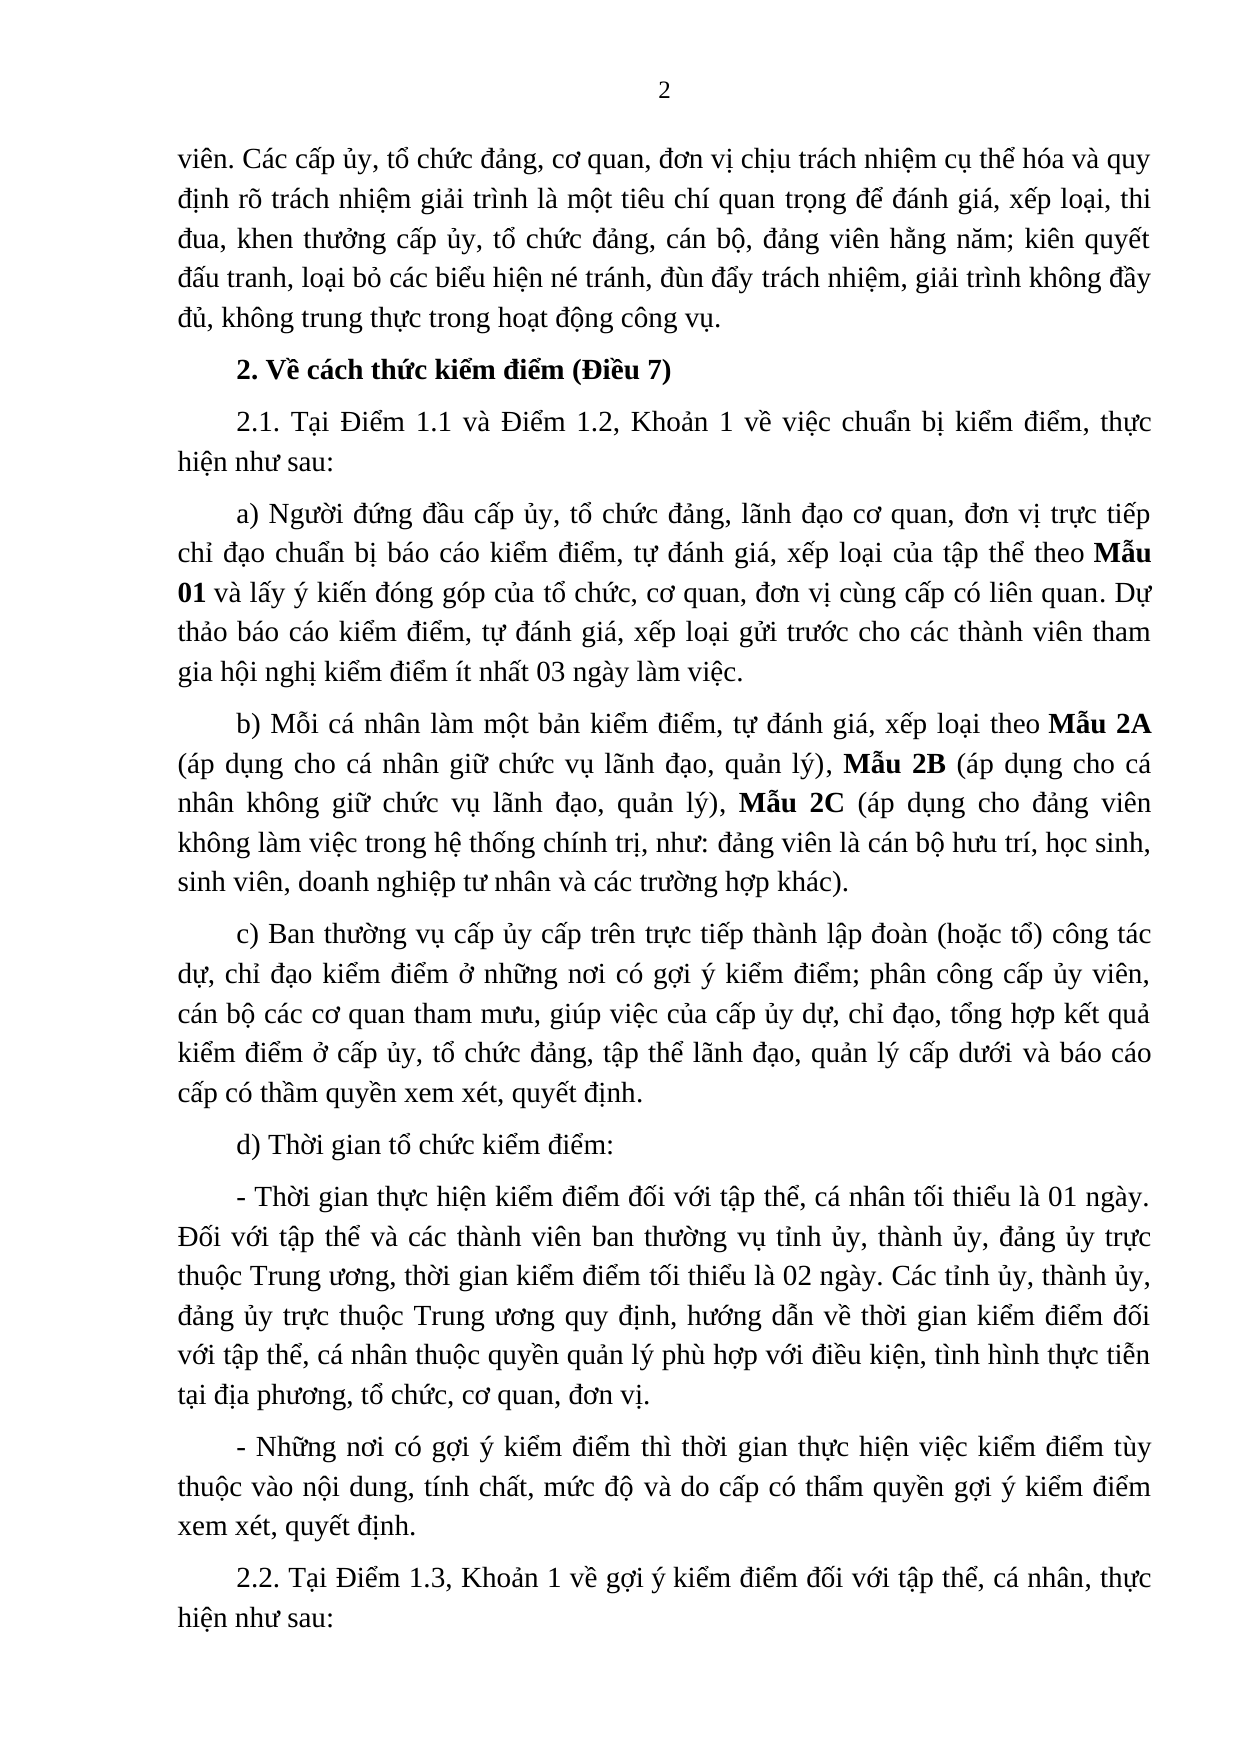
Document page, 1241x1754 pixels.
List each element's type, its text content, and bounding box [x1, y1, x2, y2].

text a) Người đứng đầu cấp ủy, tổ chức đảng, lãnh đạo cơ quan, đơn vị trực tiếp chỉ đạo chuẩn bị báo cáo kiểm điểm, tự đánh giá, xếp loại của tập thể theo Mẫu 01 và lấy ý kiến đóng góp của tổ chức, cơ quan, đơn vị cùng cấp có liên quan. Dự thảo báo cáo kiểm điểm, tự đánh giá, xếp loại gửi trước cho các thành viên tham gia hội nghị kiểm điểm ít nhất 03 ngày làm việc. [177, 491, 1152, 689]
text 2.2. Tại Điểm 1.3, Khoản 1 về gợi ý kiểm điểm đối với tập thể, cá nhân, thực hiện như sau: [177, 1556, 1152, 1635]
text c) Ban thường vụ cấp ủy cấp trên trực tiếp thành lập đoàn (hoặc tổ) công tác dự, chỉ đạo kiểm điểm ở những nơi có gợi ý kiểm điểm; phân công cấp ủy viên, cán bộ các cơ quan tham mưu, giúp việc của cấp ủy dự, chỉ đạo, tổng hợp kết quả kiểm điểm ở cấp ủy, tổ chức đảng, tập thể lãnh đạo, quản lý cấp dưới và báo cáo cấp có thầm quyền xem xét, quyết định. [177, 912, 1152, 1110]
text 2. Về cách thức kiểm điểm (Điều 7) [177, 348, 1152, 387]
text - Những nơi có gợi ý kiểm điểm thì thời gian thực hiện việc kiểm điểm tùy thuộc vào nội dung, tính chất, mức độ và do cấp có thẩm quyền gợi ý kiểm điểm xem xét, quyết định. [177, 1425, 1152, 1543]
text b) Mỗi cá nhân làm một bản kiểm điểm, tự đánh giá, xếp loại theo Mẫu 2A (áp dụng cho cá nhân giữ chức vụ lãnh đạo, quản lý), Mẫu 2B (áp dụng cho cá nhân không giữ chức vụ lãnh đạo, quản lý), Mẫu 2C (áp dụng cho đảng viên không làm việc trong hệ thống chính trị, như: đảng viên là cán bộ hưu trí, học sinh, sinh viên, doanh nghiệp tư nhân và các trường hợp khác). [177, 702, 1152, 900]
text - Thời gian thực hiện kiểm điểm đối với tập thể, cá nhân tối thiểu là 01 ngày. Đối với tập thể và các thành viên ban thường vụ tỉnh ủy, thành ủy, đảng ủy trực thuộc Trung ương, thời gian kiểm điểm tối thiểu là 02 ngày. Các tỉnh ủy, thành ủy, đảng ủy trực thuộc Trung ương quy định, hướng dẫn về thời gian kiểm điểm đối với tập thể, cá nhân thuộc quyền quản lý phù hợp với điều kiện, tình hình thực tiễn tại địa phương, tổ chức, cơ quan, đơn vị. [177, 1175, 1152, 1412]
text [177, 137, 1152, 335]
text d) Thời gian tổ chức kiểm điểm: [177, 1123, 1152, 1162]
text 2.1. Tại Điểm 1.1 và Điểm 1.2, Khoản 1 về việc chuẩn bị kiểm điểm, thực hiện như sau: [177, 400, 1152, 479]
